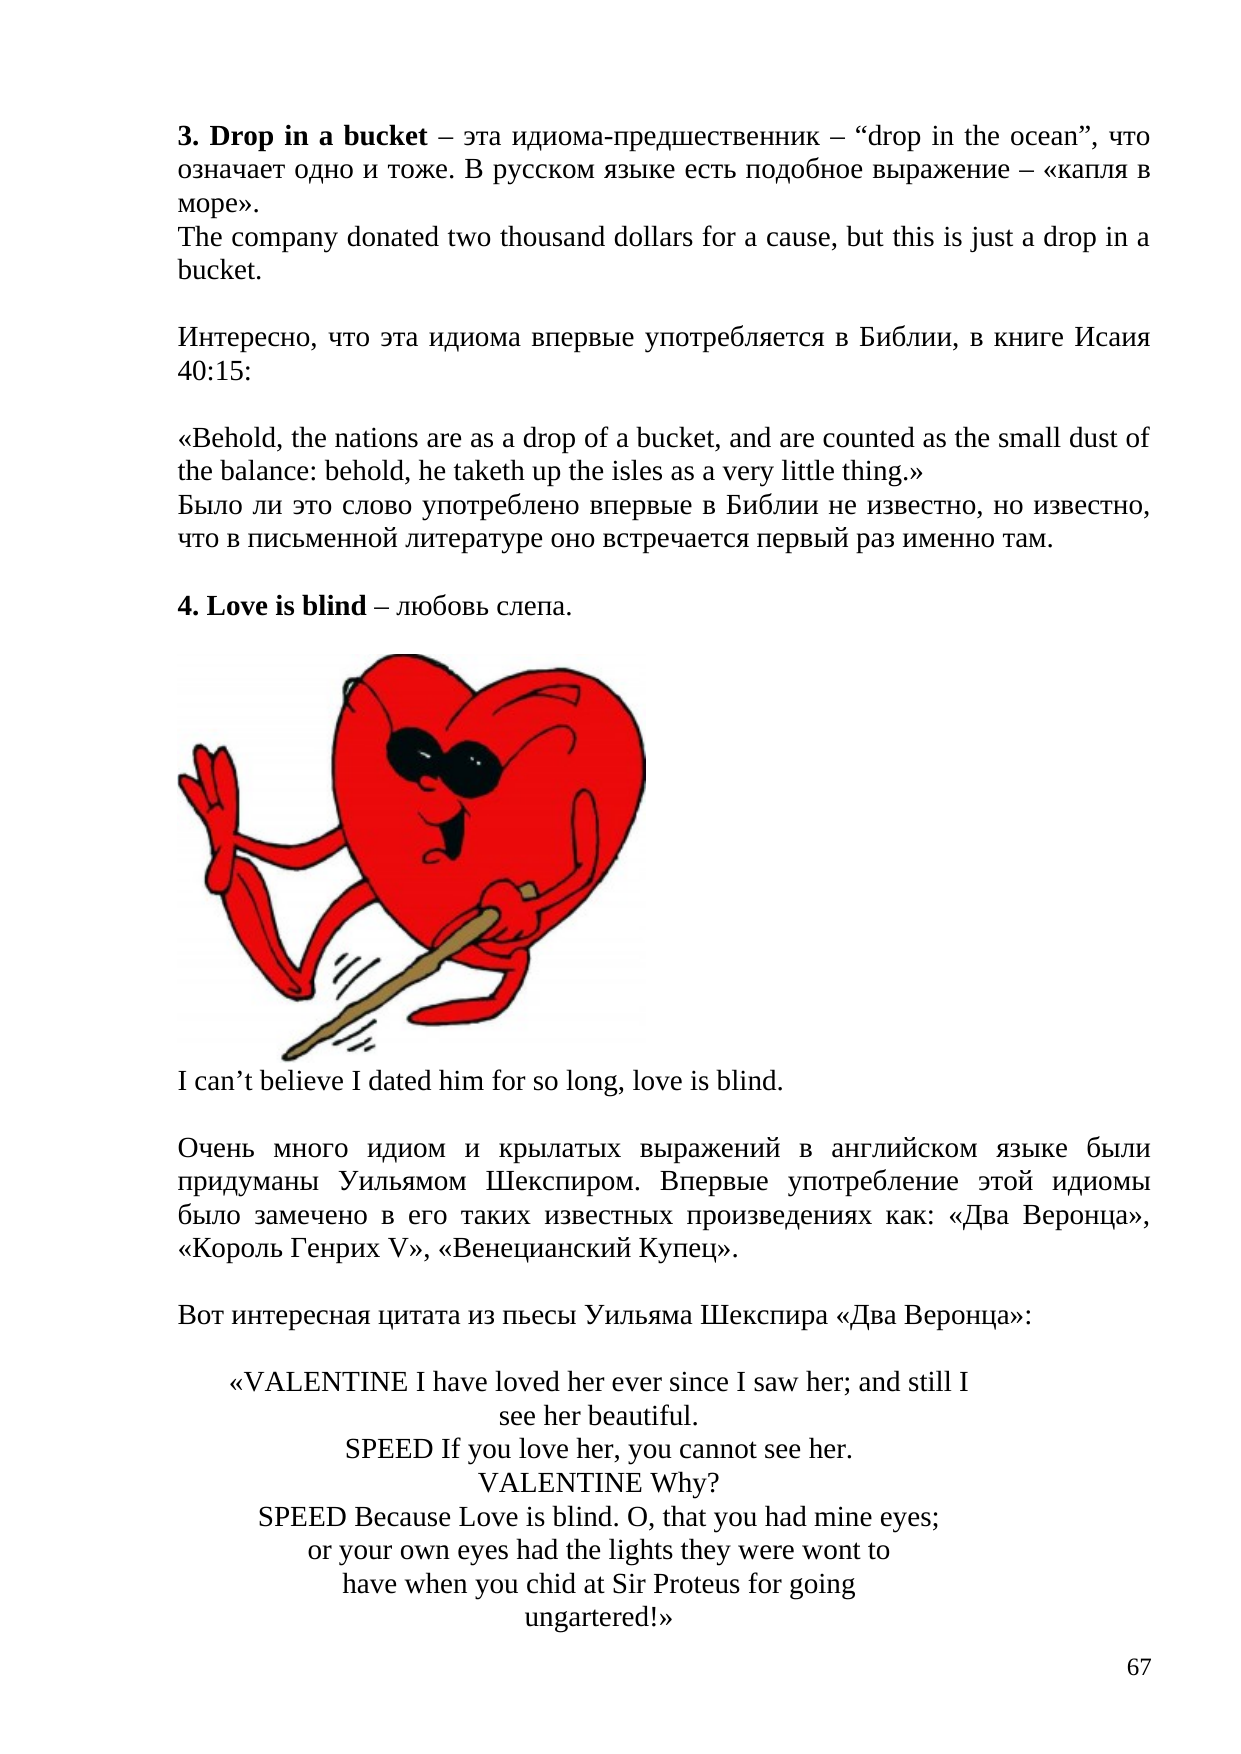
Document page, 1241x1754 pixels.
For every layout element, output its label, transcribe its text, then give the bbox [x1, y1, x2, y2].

text Очень много идиом и крылатых выражений в английском языке были придуманы Уильямом Шекспиром. Впервые употребление этой идиомы было замечено в его таких известных произведениях как: «Два Веронца», «Король Генрих V», «Венецианский Купец». [177, 1130, 1152, 1264]
text Вот интересная цитата из пьесы Уильяма Шекспира «Два Веронца»: [177, 1297, 1152, 1331]
text SPEED If you love her, you cannot see her. [46, 1432, 1152, 1465]
text Интересно, что эта идиома впервые употребляется в Библии, в книге Исаия 40:15: [177, 319, 1152, 386]
text or your own eyes had the lights they were wont to [46, 1532, 1152, 1566]
text VALENTINE Why? [46, 1465, 1152, 1499]
text 3. Drop in a bucket – эта идиома-предшественник – “drop in the ocean”, что означает одно и тоже. В русском языке есть подобное выражение – «капля в море». [177, 118, 1152, 219]
text see her beautiful. [46, 1398, 1152, 1432]
text 4. Love is blind – любовь слепа. [177, 588, 1152, 621]
text I can’t believe I dated him for so long, love is blind. [177, 1063, 1152, 1096]
text SPEED Because Love is blind. O, that you had mine eyes; [46, 1499, 1152, 1532]
text have when you chid at Sir Proteus for going [46, 1566, 1152, 1599]
picture [177, 654, 646, 1063]
text The company donated two thousand dollars for a cause, but this is just a drop in a bucket. [177, 219, 1152, 286]
text ungartered!» [46, 1599, 1152, 1633]
text Было ли это слово употреблено впервые в Библии не известно, но известно, что в письменной литературе оно встречается первый раз именно там. [177, 487, 1152, 554]
text «Behold, the nations are as a drop of a bucket, and are counted as the small dust of the balance: behold, he taketh up the isles as a very little thing.» [177, 420, 1152, 487]
text «VALENTINE I have loved her ever since I saw her; and still I [46, 1364, 1152, 1398]
